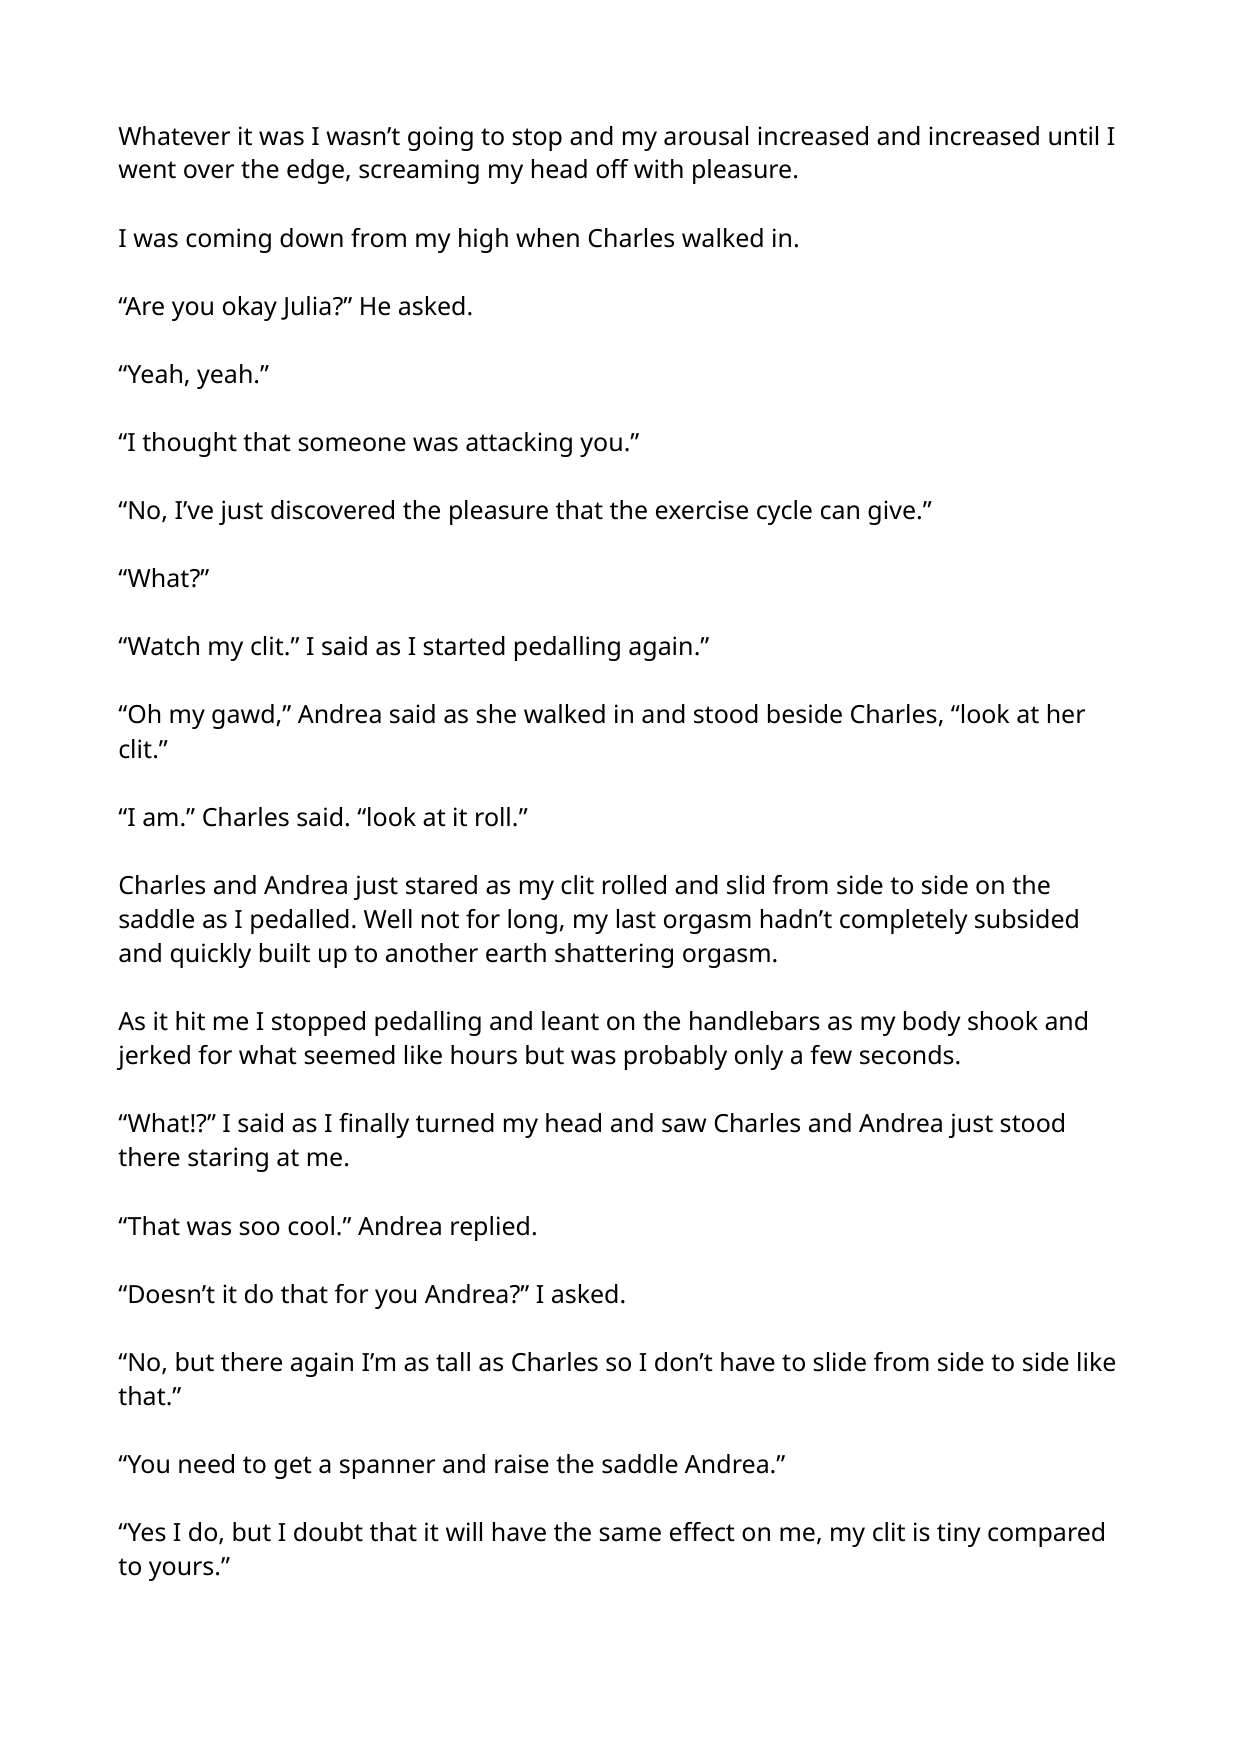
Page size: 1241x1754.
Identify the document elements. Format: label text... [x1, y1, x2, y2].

text I was coming down from my high when Charles walked in. [118, 220, 1122, 254]
text “Watch my clit.” I said as I started pedalling again.” [118, 629, 1122, 663]
text “Yes I do, but I doubt that it will have the same effect on me, my clit is tiny compared to yours.” [118, 1515, 1122, 1583]
text “Yeah, yeah.” [118, 357, 1122, 391]
text “No, I’ve just discovered the pleasure that the exercise cycle can give.” [118, 493, 1122, 527]
text “What!?” I said as I finally turned my head and saw Charles and Andrea just stood there staring at me. [118, 1106, 1122, 1174]
text “I thought that someone was attacking you.” [118, 425, 1122, 459]
text “That was soo cool.” Andrea replied. [118, 1208, 1122, 1242]
text As it hit me I stopped pedalling and leant on the handlebars as my body shook and jerked for what seemed like hours but was probably only a few seconds. [118, 1004, 1122, 1072]
text “Oh my gawd,” Andrea said as she walked in and stood beside Charles, “look at her clit.” [118, 697, 1122, 765]
text “What?” [118, 561, 1122, 595]
text “You need to get a spanner and raise the saddle Andrea.” [118, 1447, 1122, 1481]
text “Are you okay Julia?” He asked. [118, 288, 1122, 322]
text “No, but there again I’m as tall as Charles so I don’t have to slide from side to side like that.” [118, 1344, 1122, 1412]
text “Doesn’t it do that for you Andrea?” I asked. [118, 1276, 1122, 1310]
text Whatever it was I wasn’t going to stop and my arousal increased and increased until I went over the edge, screaming my head off with pleasure. [118, 118, 1122, 186]
text “I am.” Charles said. “look at it roll.” [118, 799, 1122, 833]
text Charles and Andrea just stared as my clit rolled and slid from side to side on the saddle as I pedalled. Well not for long, my last orgasm hadn’t completely subsided and quickly built up to another earth shattering orgasm. [118, 867, 1122, 970]
